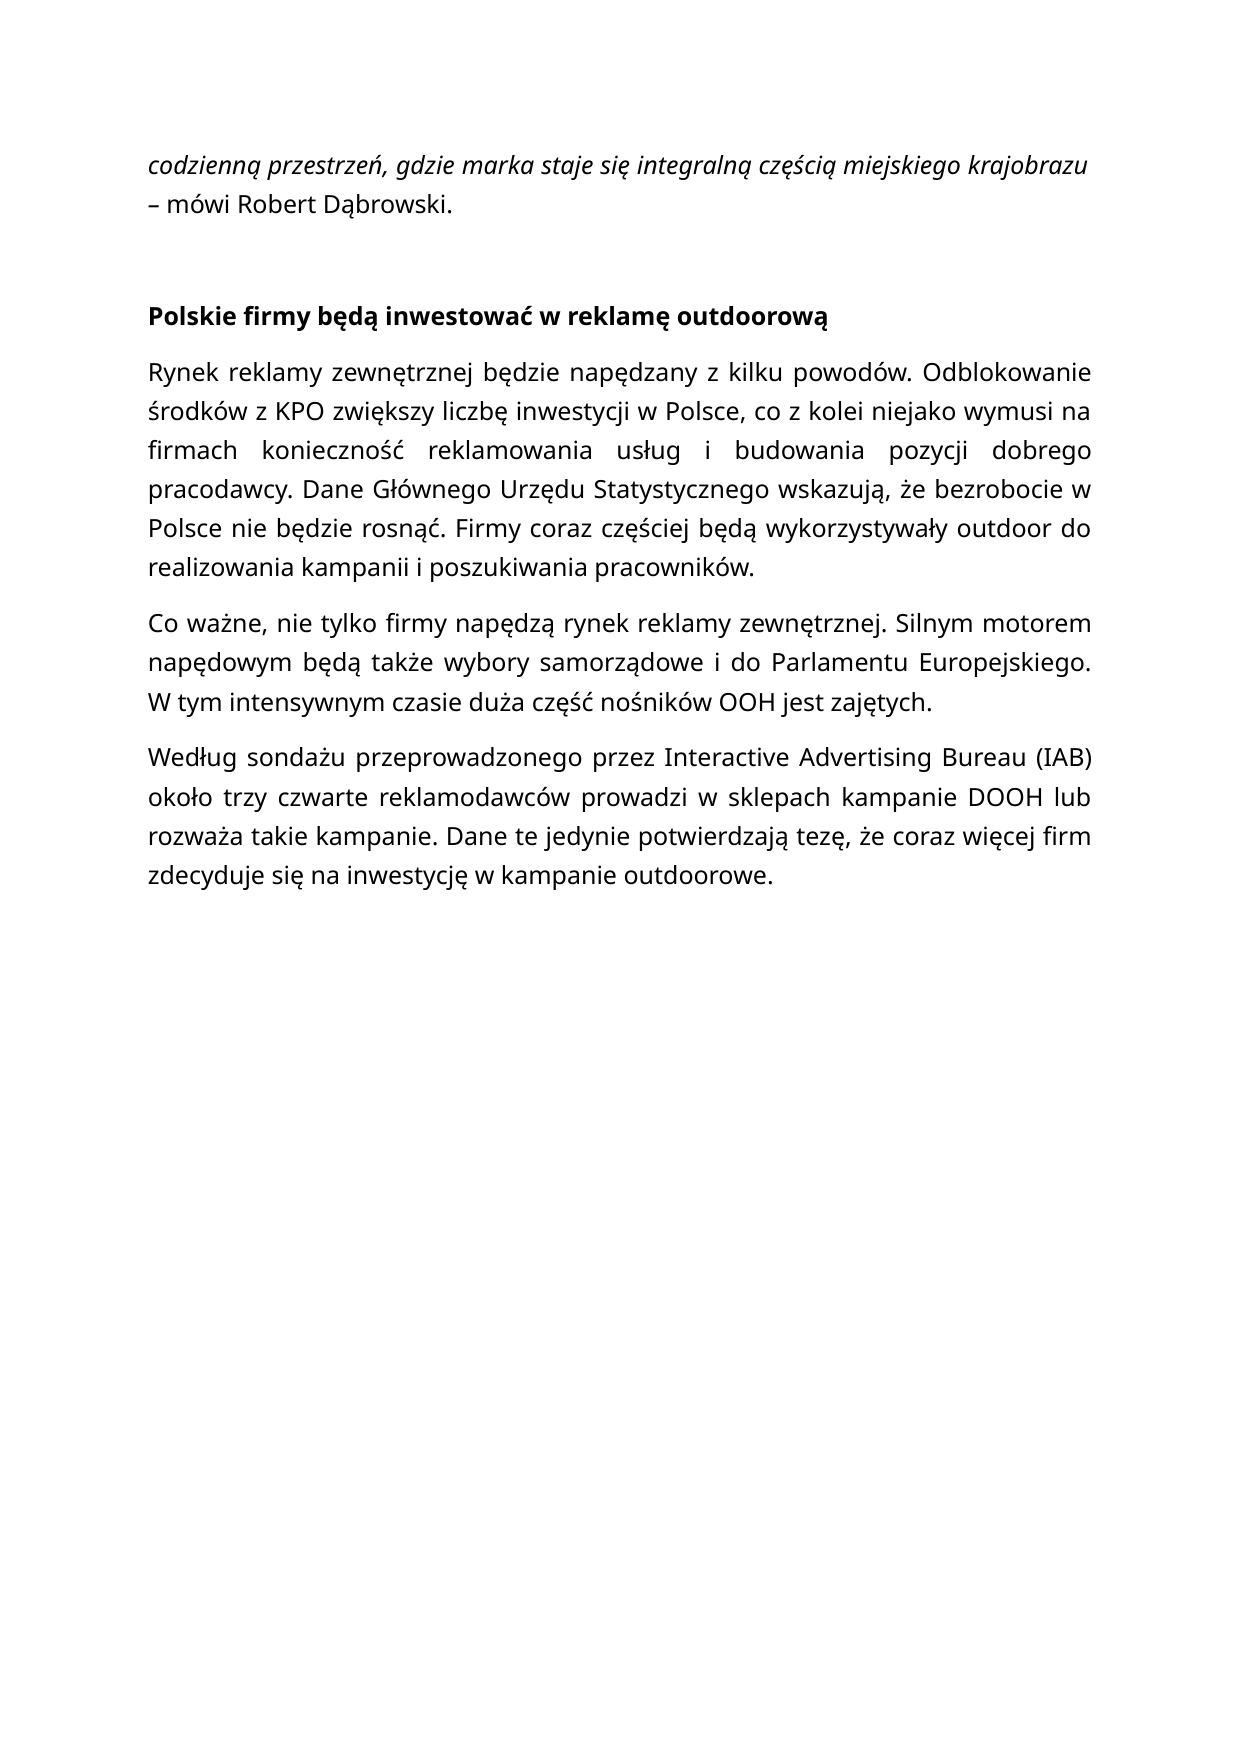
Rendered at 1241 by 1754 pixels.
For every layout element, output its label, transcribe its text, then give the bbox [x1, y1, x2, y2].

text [148, 148, 1093, 221]
text Polskie firmy będą inwestować w reklamę outdoorową [148, 298, 1093, 332]
text Co ważne, nie tylko firmy napędzą rynek reklamy zewnętrznej. Silnym motorem napędowym będą także wybory samorządowe i do Parlamentu Europejskiego. W tym intensywnym czasie duża część nośników OOH jest zajętych. [148, 606, 1093, 718]
text Rynek reklamy zewnętrznej będzie napędzany z kilku powodów. Odblokowanie środków z KPO zwiększy liczbę inwestycji w Polsce, co z kolei niejako wymusi na firmach konieczność reklamowania usług i budowania pozycji dobrego pracodawcy. Dane Głównego Urzędu Statystycznego wskazują, że bezrobocie w Polsce nie będzie rosnąć. Firmy coraz częściej będą wykorzystywały outdoor do realizowania kampanii i poszukiwania pracowników. [148, 354, 1093, 584]
text Według sondażu przeprowadzonego przez Interactive Advertising Bureau (IAB) około trzy czwarte reklamodawców prowadzi w sklepach kampanie DOOH lub rozważa takie kampanie. Dane te jedynie potwierdzają tezę, że coraz więcej firm zdecyduje się na inwestycję w kampanie outdoorowe. [148, 740, 1093, 892]
